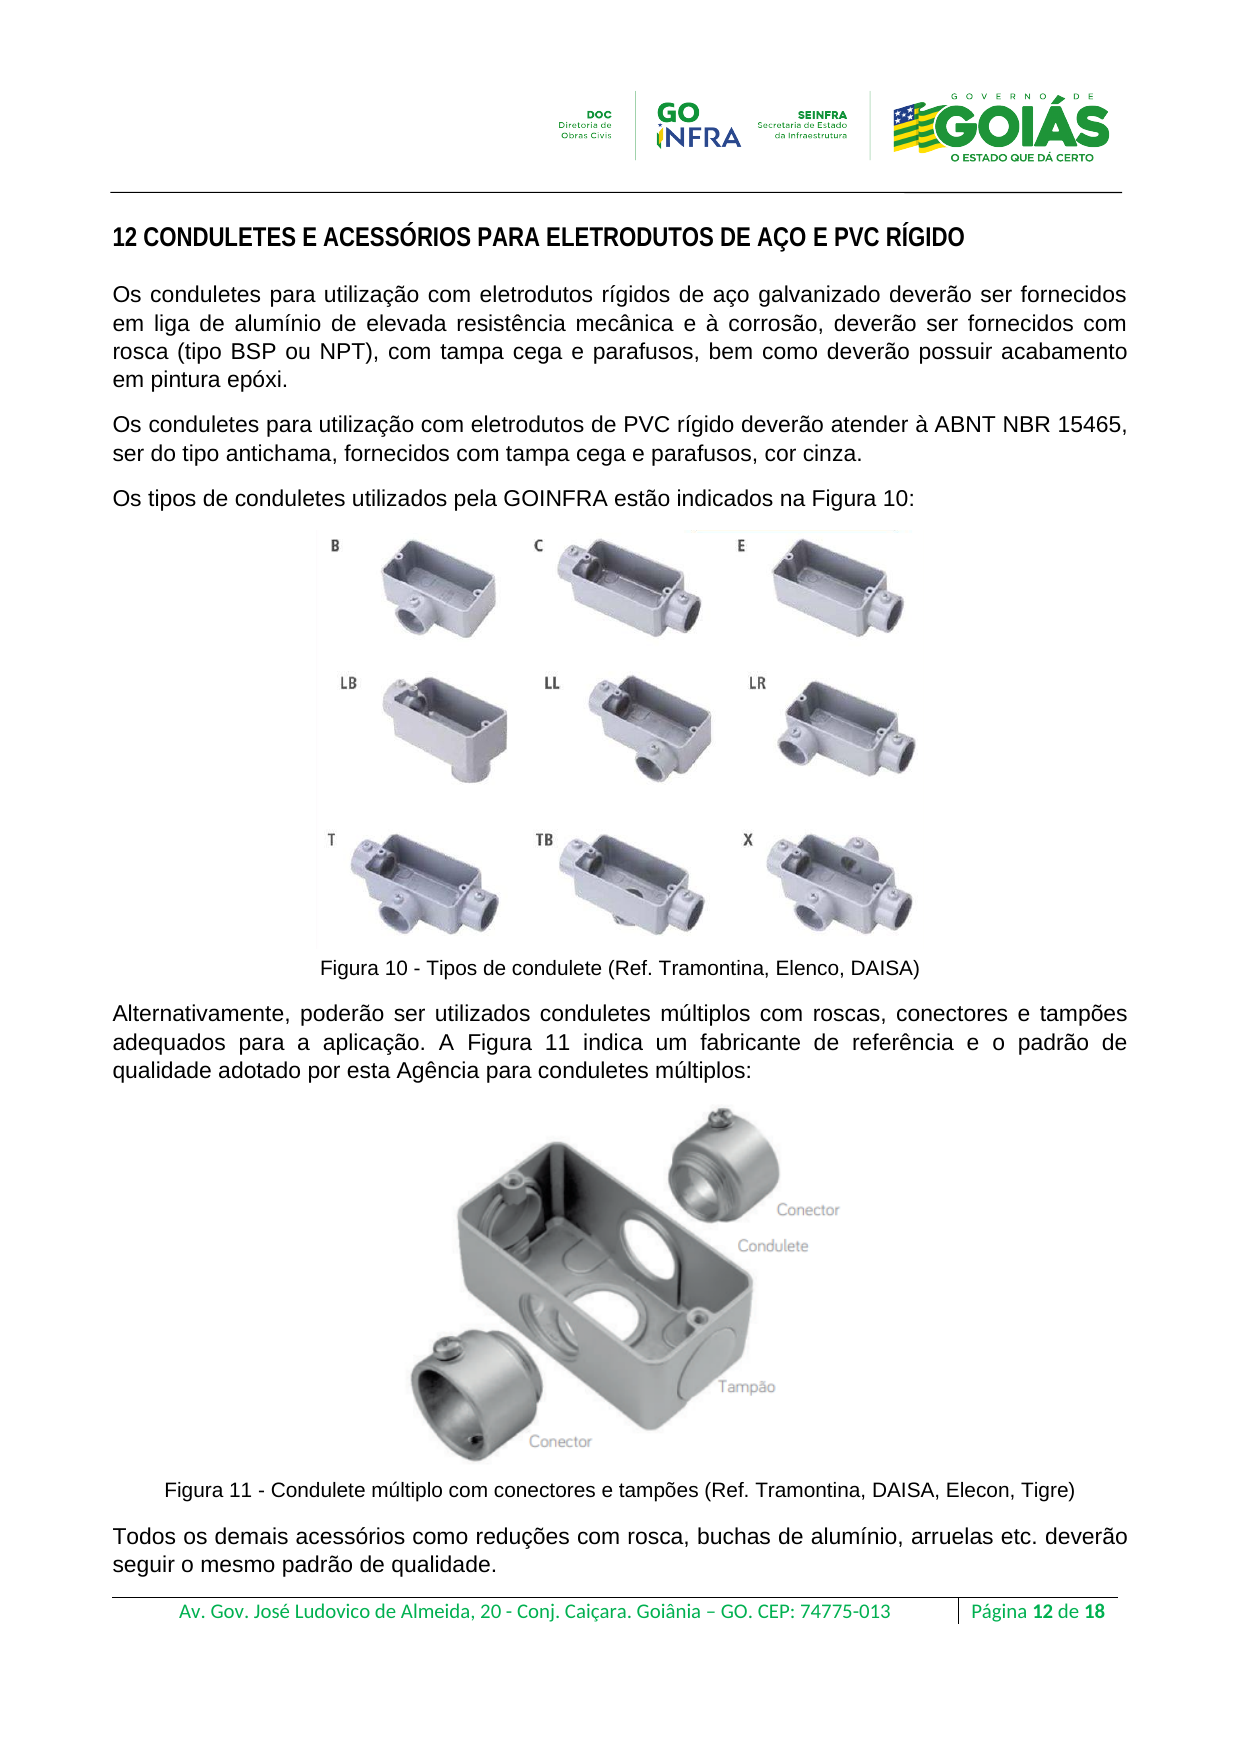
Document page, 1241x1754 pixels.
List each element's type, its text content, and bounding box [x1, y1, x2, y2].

text Os conduletes para utilização com eletrodutos rígidos de aço galvanizado deverão ser fornecidos em liga de alumínio de elevada resistência mecânica e à corrosão, deverão ser fornecidos com rosca (tipo BSP ou NPT), com tampa cega e parafusos, bem como deverão possuir acabamento em pintura epóxi. [112, 281, 1128, 393]
text Os tipos de conduletes utilizados pela GOINFRA estão indicados na Figura 10: [112, 485, 1128, 511]
subtitle CONDULETES E ACESSÓRIOS PARA ELETRODUTOS DE AÇO E PVC RÍGIDO [112, 221, 1128, 252]
text Todos os demais acessórios como reduções com rosca, buchas de alumínio, arruelas etc. deverão seguir o mesmo padrão de qualidade. [112, 1523, 1128, 1577]
text Alternativamente, poderão ser utilizados conduletes múltiplos com roscas, conectores e tampões adequados para a aplicação. A Figura 11 indica um fabricante de referência e o padrão de qualidade adotado por esta Agência para conduletes múltiplos: [112, 1000, 1128, 1083]
picture [499, 73, 1129, 176]
text Os conduletes para utilização com eletrodutos de PVC rígido deverão atender à ABNT NBR 15465, ser do tipo antichama, fornecidos com tampa cega e parafusos, cor cinza. [112, 411, 1128, 466]
picture [381, 1102, 859, 1472]
picture [316, 530, 924, 949]
